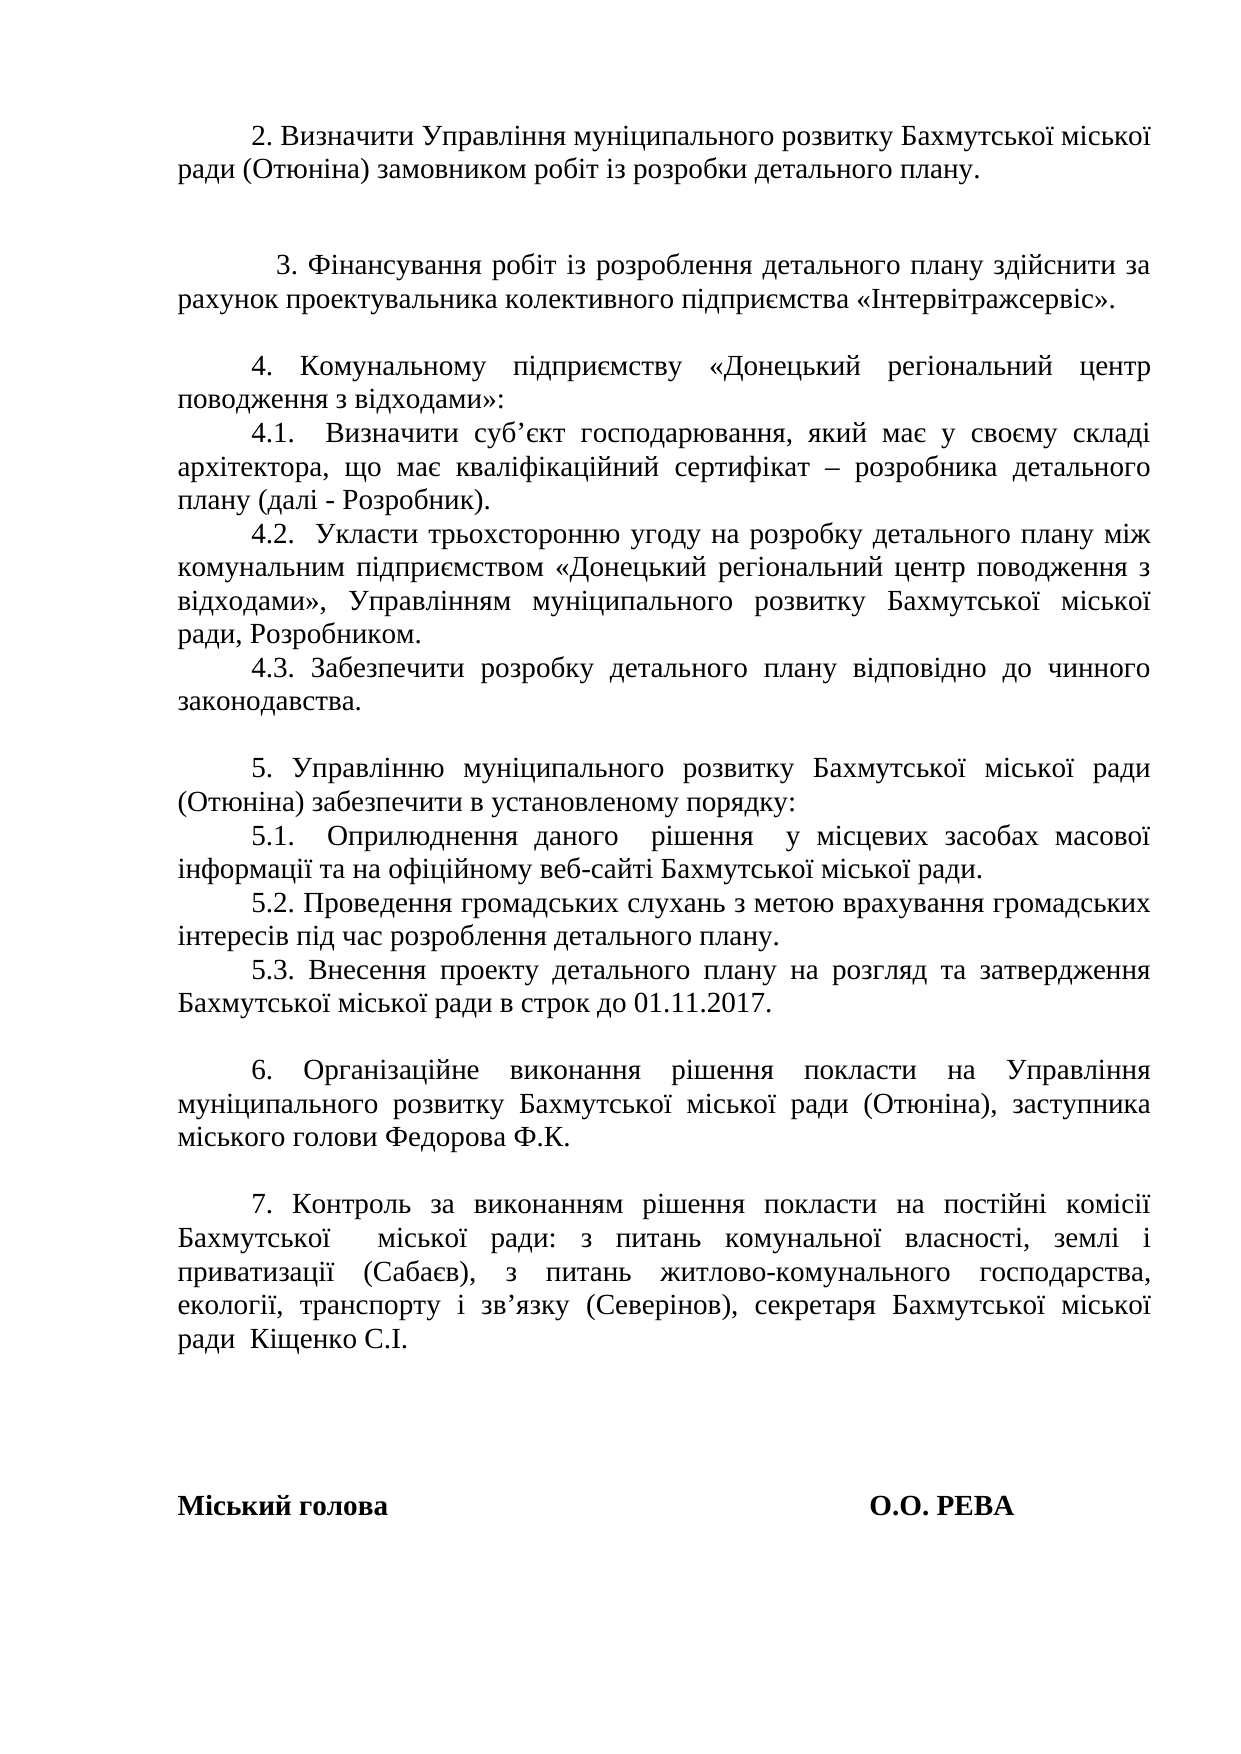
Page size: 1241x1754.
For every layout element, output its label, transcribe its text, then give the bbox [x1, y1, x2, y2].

text 3. Фінансування робіт із розроблення детального плану здійснити за рахунок проектувальника колективного підприємства «Інтервітражсервіс». [177, 247, 1152, 314]
text 2. Визначити Управління муніципального розвитку Бахмутської міської ради (Отюніна) замовником робіт із розробки детального плану. [177, 118, 1152, 185]
text Міський голова О.О. РЕВА [177, 1488, 1152, 1522]
text 4.1. Визначити суб’єкт господарювання, який має у своєму складі архітектора, що має кваліфікаційний сертифікат – розробника детального плану (далі - Розробник). [177, 415, 1152, 516]
text 6. Організаційне виконання рішення покласти на Управління муніципального розвитку Бахмутської міської ради (Отюніна), заступника міського голови Федорова Ф.К. [177, 1052, 1152, 1153]
text 4. Комунальному підприємству «Донецький регіональний центр поводження з відходами»: [177, 348, 1152, 415]
text 5.2. Проведення громадських слухань з метою врахування громадських інтересів під час розроблення детального плану. [177, 885, 1152, 952]
text 4.3. Забезпечити розробку детального плану відповідно до чинного законодавства. [177, 650, 1152, 717]
text 7. Контроль за виконанням рішення покласти на постійні комісії Бахмутської міської ради: з питань комунальної власності, землі і приватизації (Сабаєв), з питань житлово-комунального господарства, екології, транспорту і зв’язку (Северінов), секретаря Бахмутської міської ради Кіщенко С.І. [177, 1187, 1152, 1354]
text 5.3. Внесення проекту детального плану на розгляд та затвердження Бахмутської міської ради в строк до 01.11.2017. [177, 952, 1152, 1019]
text 4.2. Укласти трьохсторонню угоду на розробку детального плану між комунальним підприємством «Донецький регіональний центр поводження з відходами», Управлінням муніципального розвитку Бахмутської міської ради, Розробником. [177, 516, 1152, 650]
list 5.1. Оприлюднення даного рішення у місцевих засобах масової інформації та на офіційному веб-сайті Бахмутської міської ради. [177, 818, 1152, 885]
text 5. Управлінню муніципального розвитку Бахмутської міської ради (Отюніна) забезпечити в установленому порядку: [177, 751, 1152, 818]
